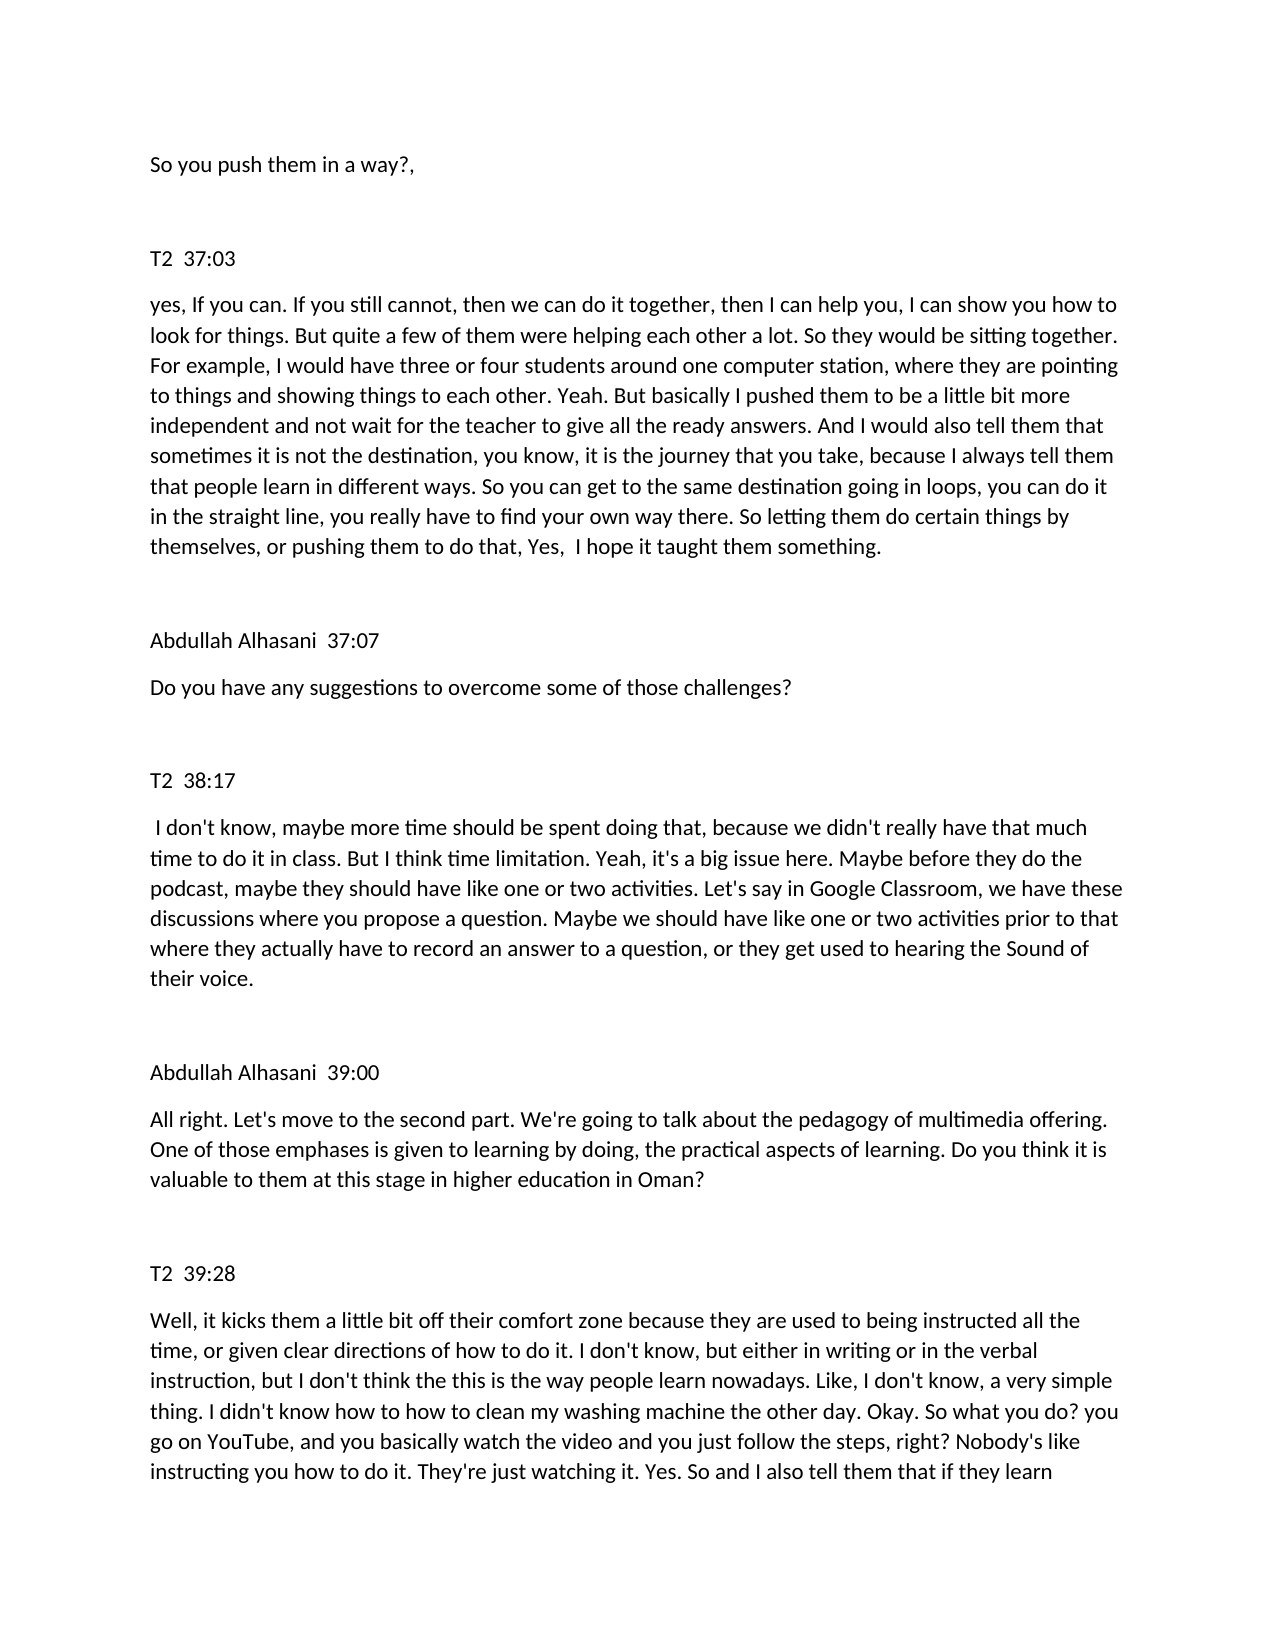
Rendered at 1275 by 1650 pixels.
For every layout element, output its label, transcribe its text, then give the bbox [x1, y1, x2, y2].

text T2 39:28 [150, 1259, 1125, 1287]
text T2 37:03 [150, 244, 1125, 272]
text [150, 1306, 1125, 1485]
text I don't know, maybe more time should be spent doing that, because we didn't really have that much time to do it in class. But I think time limitation. Yeah, it's a big issue here. Maybe before they do the podcast, maybe they should have like one or two activities. Let's say in Google Classroom, we have these discussions where you propose a question. Maybe we should have like one or two activities prior to that where they actually have to record an answer to a question, or they get used to hearing the Sound of their voice. [150, 813, 1125, 993]
text Abdullah Alhasani 39:00 [150, 1058, 1125, 1086]
text Abdullah Alhasani 37:07 [150, 626, 1125, 654]
text All right. Let's move to the second part. We're going to talk about the pedagogy of multimedia offering. One of those emphases is given to learning by doing, the practical aspects of learning. Do you think it is valuable to them at this stage in higher education in Oman? [150, 1105, 1125, 1194]
text So you push them in a way?, [150, 150, 1125, 178]
text Do you have any suggestions to overcome some of those challenges? [150, 673, 1125, 701]
text yes, If you can. If you still cannot, then we can do it together, then I can help you, I can show you how to look for things. But quite a few of them were helping each other a lot. So they would be sitting together. For example, I would have three or four students around one computer station, where they are pointing to things and showing things to each other. Yeah. But basically I pushed them to be a little bit more independent and not wait for the teacher to give all the ready answers. And I would also tell them that sometimes it is not the destination, you know, it is the journey that you take, because I always tell them that people learn in different ways. So you can get to the same destination going in loops, you can do it in the straight line, you really have to find your own way there. So letting them do certain things by themselves, or pushing them to do that, Yes, I hope it taught them something. [150, 291, 1125, 560]
text T2 38:17 [150, 767, 1125, 795]
